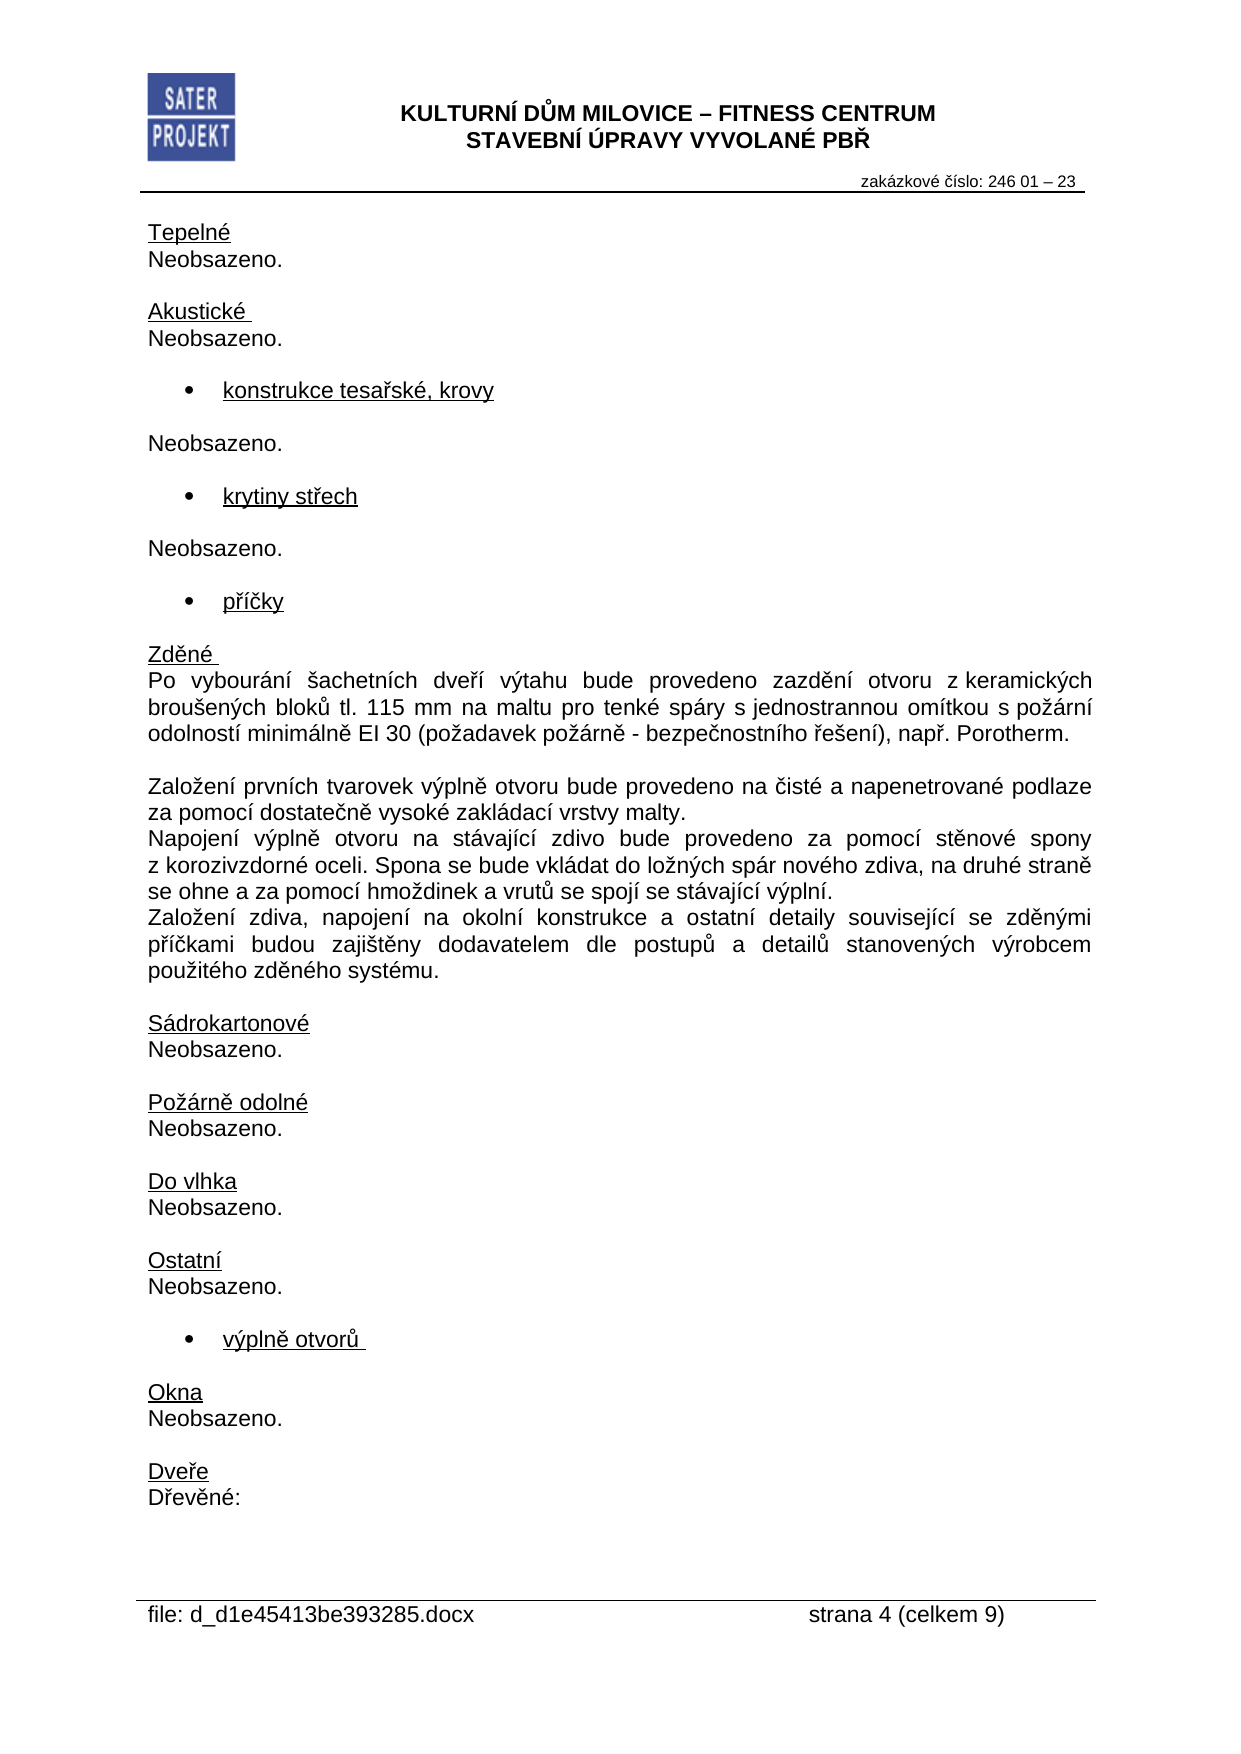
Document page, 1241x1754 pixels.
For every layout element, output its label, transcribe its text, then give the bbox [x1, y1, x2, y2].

text Založení zdiva, napojení na okolní konstrukce a ostatní detaily související se zděnými příčkami budou zajištěny dodavatelem dle postupů a detailů stanovených výrobcem použitého zděného systému. [148, 904, 1092, 983]
text Akustické [148, 298, 1092, 324]
subtitle příčky [185, 588, 1092, 614]
text Dveře [148, 1458, 1092, 1484]
text Zděné [148, 641, 1092, 667]
text Založení prvních tvarovek výplně otvoru bude provedeno na čisté a napenetrované podlaze za pomocí dostatečně vysoké zakládací vrstvy malty. [148, 773, 1092, 825]
subtitle výplně otvorů [185, 1326, 1092, 1352]
text Neobsazeno. [148, 324, 1092, 351]
text Okna [148, 1379, 1092, 1405]
text Po vybourání šachetních dveří výtahu bude provedeno zazdění otvoru z keramických broušených bloků tl. 115 mm na maltu pro tenké spáry s jednostrannou omítkou s požární odolností minimálně EI 30 (požadavek požárně - bezpečnostního řešení), např. Porotherm. [148, 667, 1092, 746]
text Neobsazeno. [148, 1405, 1092, 1431]
picture [147, 73, 237, 163]
text Ostatní [148, 1247, 1092, 1273]
text Neobsazeno. [148, 430, 1092, 456]
text Neobsazeno. [148, 246, 1092, 272]
text Neobsazeno. [148, 1115, 1092, 1142]
text Napojení výplně otvoru na stávající zdivo bude provedeno za pomocí stěnové spony z korozivzdorné oceli. Spona se bude vkládat do ložných spár nového zdiva, na druhé straně se ohne a za pomocí hmoždinek a vrutů se spojí se stávající výplní. [148, 825, 1092, 904]
text Neobsazeno. [148, 535, 1092, 562]
text Sádrokartonové [148, 1010, 1092, 1036]
text Neobsazeno. [148, 1273, 1092, 1300]
text Neobsazeno. [148, 1194, 1092, 1221]
text Dřevěné: [148, 1484, 1092, 1511]
subtitle krytiny střech [185, 483, 1092, 509]
text Požárně odolné [148, 1089, 1092, 1115]
subtitle konstrukce tesařské, krovy [185, 377, 1092, 404]
text Do vlhka [148, 1168, 1092, 1194]
text Tepelné [148, 219, 1092, 246]
text Neobsazeno. [148, 1036, 1092, 1062]
